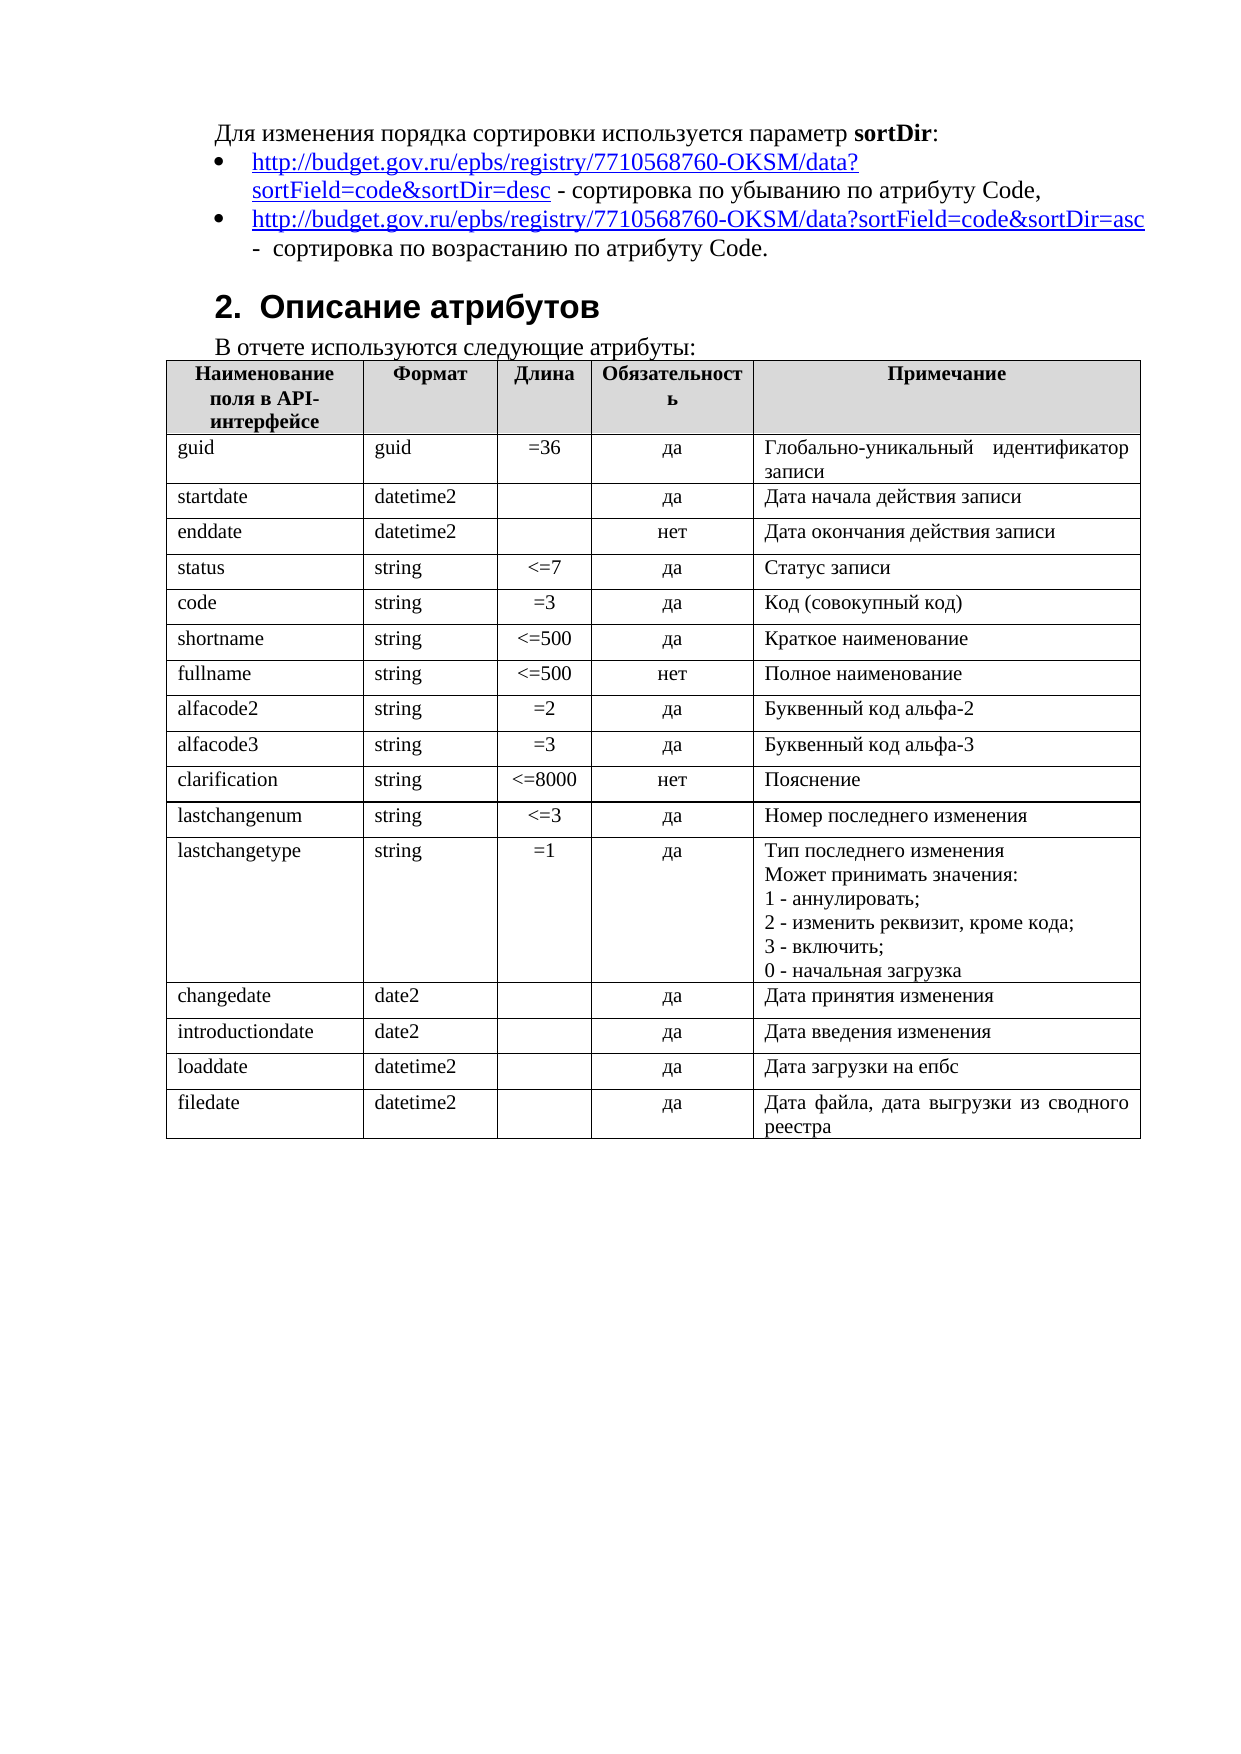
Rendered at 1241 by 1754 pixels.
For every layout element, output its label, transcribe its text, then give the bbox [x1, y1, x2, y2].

table_cell string [364, 838, 497, 982]
table_cell =2 [498, 696, 591, 731]
table_cell code [167, 590, 363, 624]
list http://budget.gov.ru/epbs/registry/7710568760-OKSM/data?sortField=code&sortDir=asc - сортировка по возрастанию по атрибуту Code. [214, 204, 1152, 262]
table_cell changedate [167, 983, 363, 1018]
table_header Длина [498, 361, 591, 433]
table_cell string [364, 696, 497, 731]
table_cell clarification [167, 767, 363, 801]
table_cell да [592, 435, 753, 483]
table_cell да [592, 590, 753, 624]
table_cell string [364, 803, 497, 837]
table_cell guid [167, 435, 363, 483]
table_cell =3 [498, 732, 591, 766]
table_cell <=500 [498, 625, 591, 660]
table_header Формат [364, 361, 497, 433]
table_cell Дата окончания действия записи [754, 519, 1140, 553]
table_cell Дата начала действия записи [754, 484, 1140, 518]
table_cell datetime2 [364, 1090, 497, 1138]
table_cell string [364, 732, 497, 766]
table_cell Глобально-уникальный идентификатор записи [754, 435, 1140, 483]
table_cell date2 [364, 1019, 497, 1053]
table_cell string [364, 767, 497, 801]
table_cell date2 [364, 983, 497, 1018]
table_header Обязательность [592, 361, 753, 433]
table_cell alfacode3 [167, 732, 363, 766]
table_cell [498, 519, 591, 553]
table_cell introductiondate [167, 1019, 363, 1053]
table_cell Буквенный код альфа-3 [754, 732, 1140, 766]
table_cell status [167, 555, 363, 589]
table_cell =1 [498, 838, 591, 982]
table_cell да [592, 803, 753, 837]
table_cell guid [364, 435, 497, 483]
table_cell [498, 983, 591, 1018]
table_cell [498, 1090, 591, 1138]
table_cell да [592, 732, 753, 766]
table_cell да [592, 484, 753, 518]
table_cell нет [592, 519, 753, 553]
table_cell =3 [498, 590, 591, 624]
list Для изменения порядка сортировки используется параметр sortDir: [177, 118, 1152, 147]
table_cell Код (совокупный код) [754, 590, 1140, 624]
list http://budget.gov.ru/epbs/registry/7710568760-OKSM/data?sortField=code&sortDir=desc - сортировка по убыванию по атрибуту Code, [214, 147, 1152, 204]
table_cell Дата принятия изменения [754, 983, 1140, 1018]
table_cell fullname [167, 661, 363, 695]
table_cell [498, 484, 591, 518]
table_cell [498, 1054, 591, 1088]
table_header Наименование поля в API-интерфейсе [167, 361, 363, 433]
table_header Примечание [754, 361, 1140, 433]
table_cell filedate [167, 1090, 363, 1138]
table_cell да [592, 1019, 753, 1053]
table_cell да [592, 625, 753, 660]
text В отчете используются следующие атрибуты: [177, 332, 1152, 360]
table_cell string [364, 661, 497, 695]
table_cell shortname [167, 625, 363, 660]
table_cell Полное наименование [754, 661, 1140, 695]
table_cell Дата загрузки на епбс [754, 1054, 1140, 1088]
table_cell Номер последнего изменения [754, 803, 1140, 837]
table_cell <=3 [498, 803, 591, 837]
table_cell <=500 [498, 661, 591, 695]
table_cell нет [592, 767, 753, 801]
table_cell =36 [498, 435, 591, 483]
table_cell Дата введения изменения [754, 1019, 1140, 1053]
table_cell [498, 1019, 591, 1053]
table_cell datetime2 [364, 519, 497, 553]
table_cell <=7 [498, 555, 591, 589]
table_cell да [592, 696, 753, 731]
table_cell Дата файла, дата выгрузки из сводного реестра [754, 1090, 1140, 1138]
table_cell enddate [167, 519, 363, 553]
table_cell Статус записи [754, 555, 1140, 589]
table_cell lastchangenum [167, 803, 363, 837]
table_cell да [592, 1090, 753, 1138]
table_cell Пояснение [754, 767, 1140, 801]
table_cell нет [592, 661, 753, 695]
table_cell Тип последнего изменения Может принимать значения: 1 - аннулировать; 2 - изменить реквизит, кроме кода; 3 - включить; 0 - начальная загрузка [754, 838, 1140, 982]
subtitle Описание атрибутов [214, 287, 1152, 325]
table_cell string [364, 555, 497, 589]
table_cell string [364, 625, 497, 660]
table_cell datetime2 [364, 1054, 497, 1088]
table_cell да [592, 555, 753, 589]
table_cell loaddate [167, 1054, 363, 1088]
table_cell Буквенный код альфа-2 [754, 696, 1140, 731]
table_cell startdate [167, 484, 363, 518]
table_cell alfacode2 [167, 696, 363, 731]
table_cell да [592, 983, 753, 1018]
table_cell <=8000 [498, 767, 591, 801]
table_cell datetime2 [364, 484, 497, 518]
table_cell Краткое наименование [754, 625, 1140, 660]
table_cell string [364, 590, 497, 624]
table_cell да [592, 1054, 753, 1088]
table_cell lastchangetype [167, 838, 363, 982]
table_cell да [592, 838, 753, 982]
